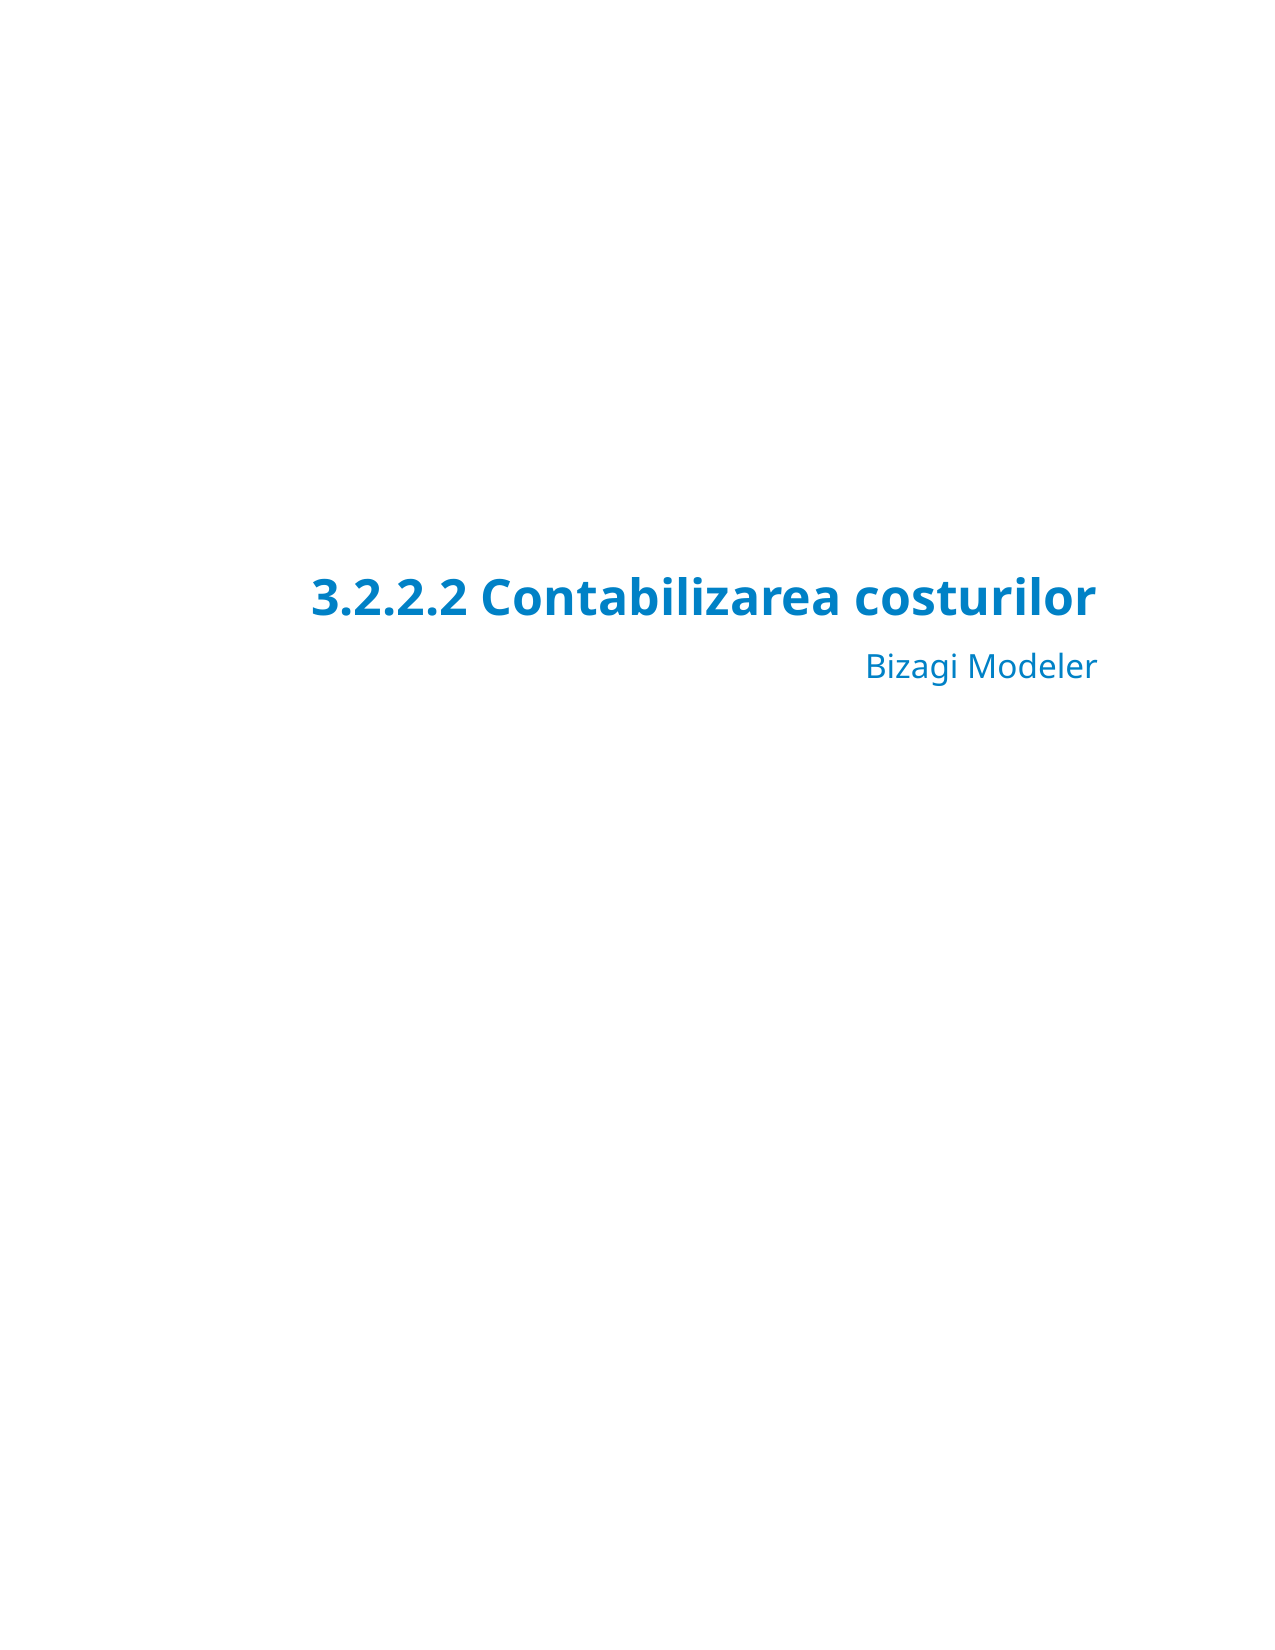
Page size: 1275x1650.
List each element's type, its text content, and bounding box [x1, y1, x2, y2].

title 3.2.2.2 Contabilizarea costurilor [177, 562, 1098, 630]
subtitle Bizagi Modeler [177, 642, 1098, 688]
